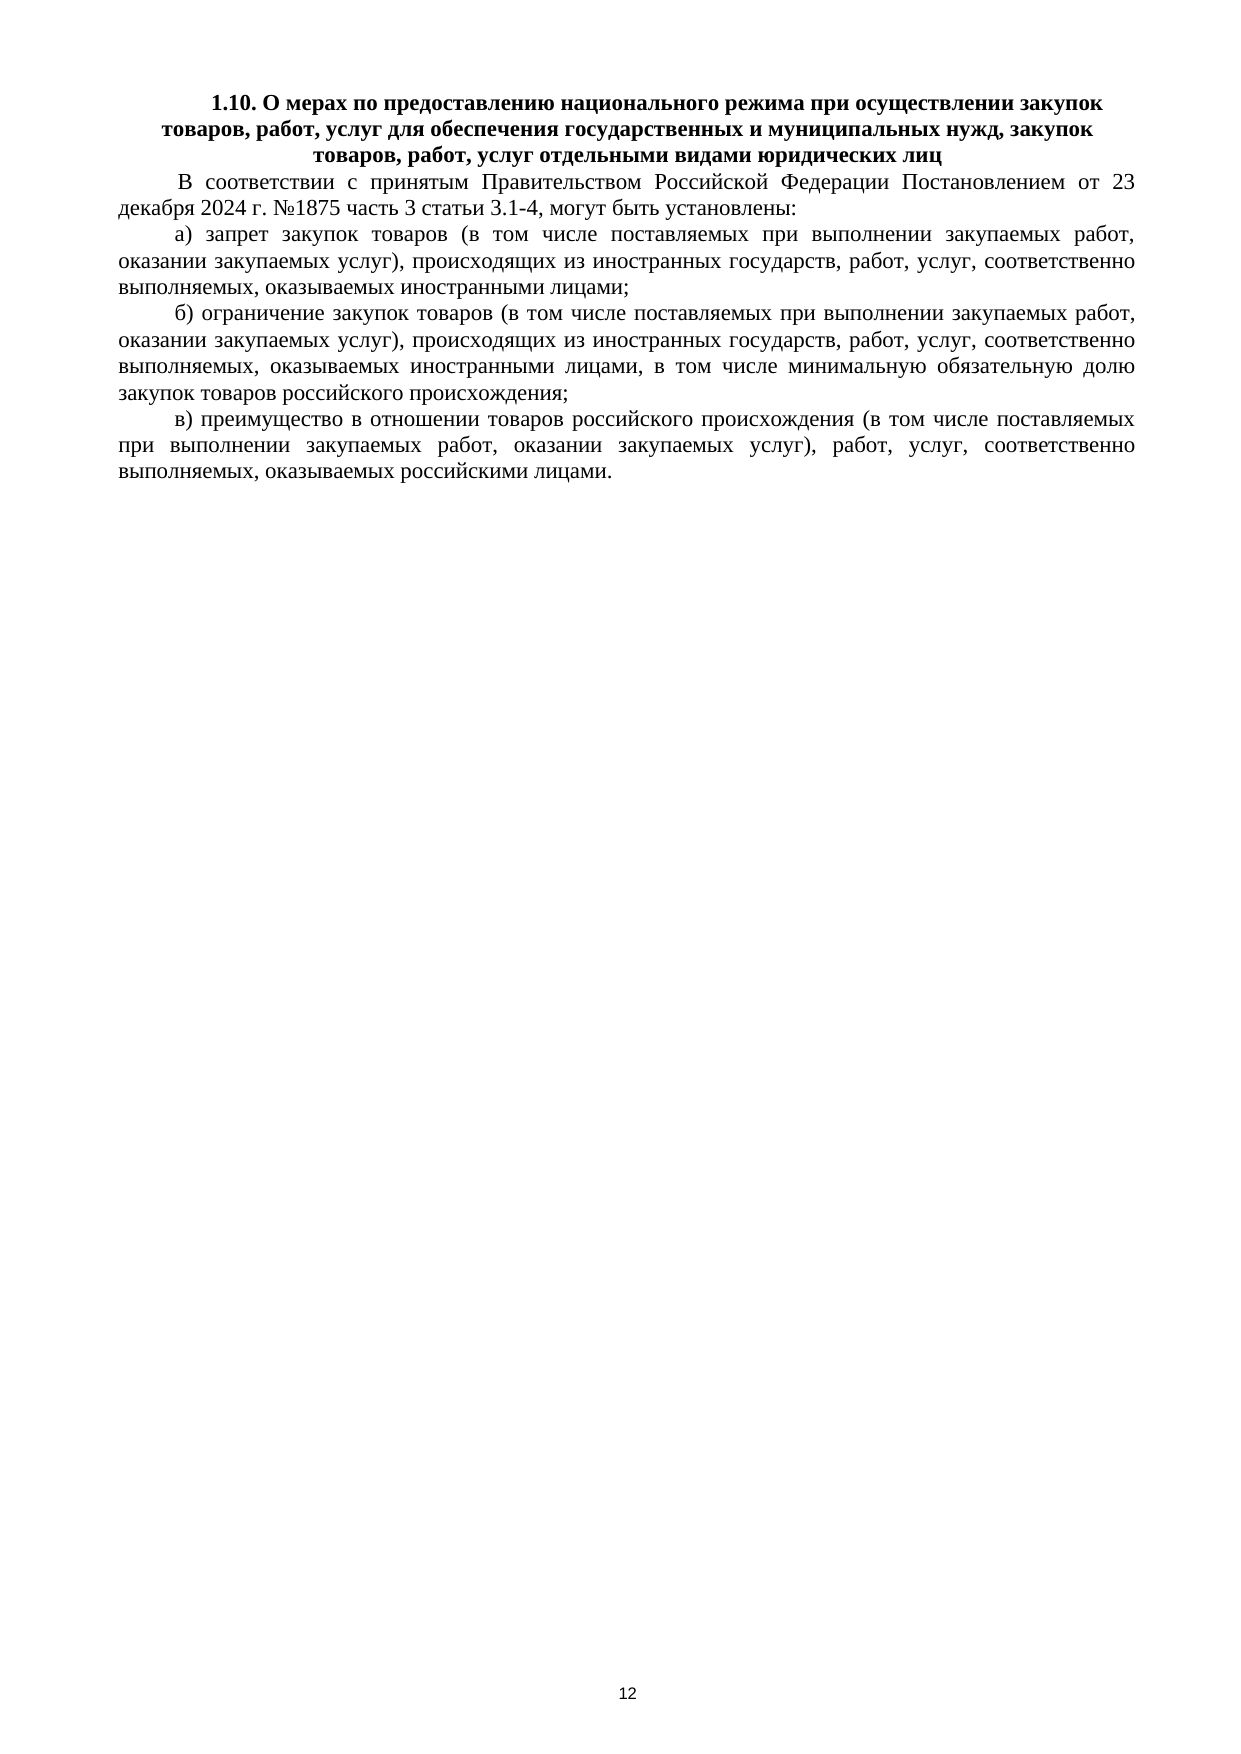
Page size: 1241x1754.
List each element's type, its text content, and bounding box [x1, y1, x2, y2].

text в) преимущество в отношении товаров российского происхождения (в том числе поставляемых при выполнении закупаемых работ, оказании закупаемых услуг), работ, услуг, соответственно выполняемых, оказываемых российскими лицами. [118, 405, 1137, 484]
text 1.10. О мерах по предоставлению национального режима при осуществлении закупок товаров, работ, услуг для обеспечения государственных и муниципальных нужд, закупок товаров, работ, услуг отдельными видами юридических лиц [118, 89, 1137, 168]
text а) запрет закупок товаров (в том числе поставляемых при выполнении закупаемых работ, оказании закупаемых услуг), происходящих из иностранных государств, работ, услуг, соответственно выполняемых, оказываемых иностранными лицами; [118, 220, 1137, 299]
text б) ограничение закупок товаров (в том числе поставляемых при выполнении закупаемых работ, оказании закупаемых услуг), происходящих из иностранных государств, работ, услуг, соответственно выполняемых, оказываемых иностранными лицами, в том числе минимальную обязательную долю закупок товаров российского происхождения; [118, 299, 1137, 405]
text В соответствии с принятым Правительством Российской Федерации Постановлением от 23 декабря 2024 г. №1875 часть 3 статьи 3.1-4, могут быть установлены: [118, 168, 1137, 220]
